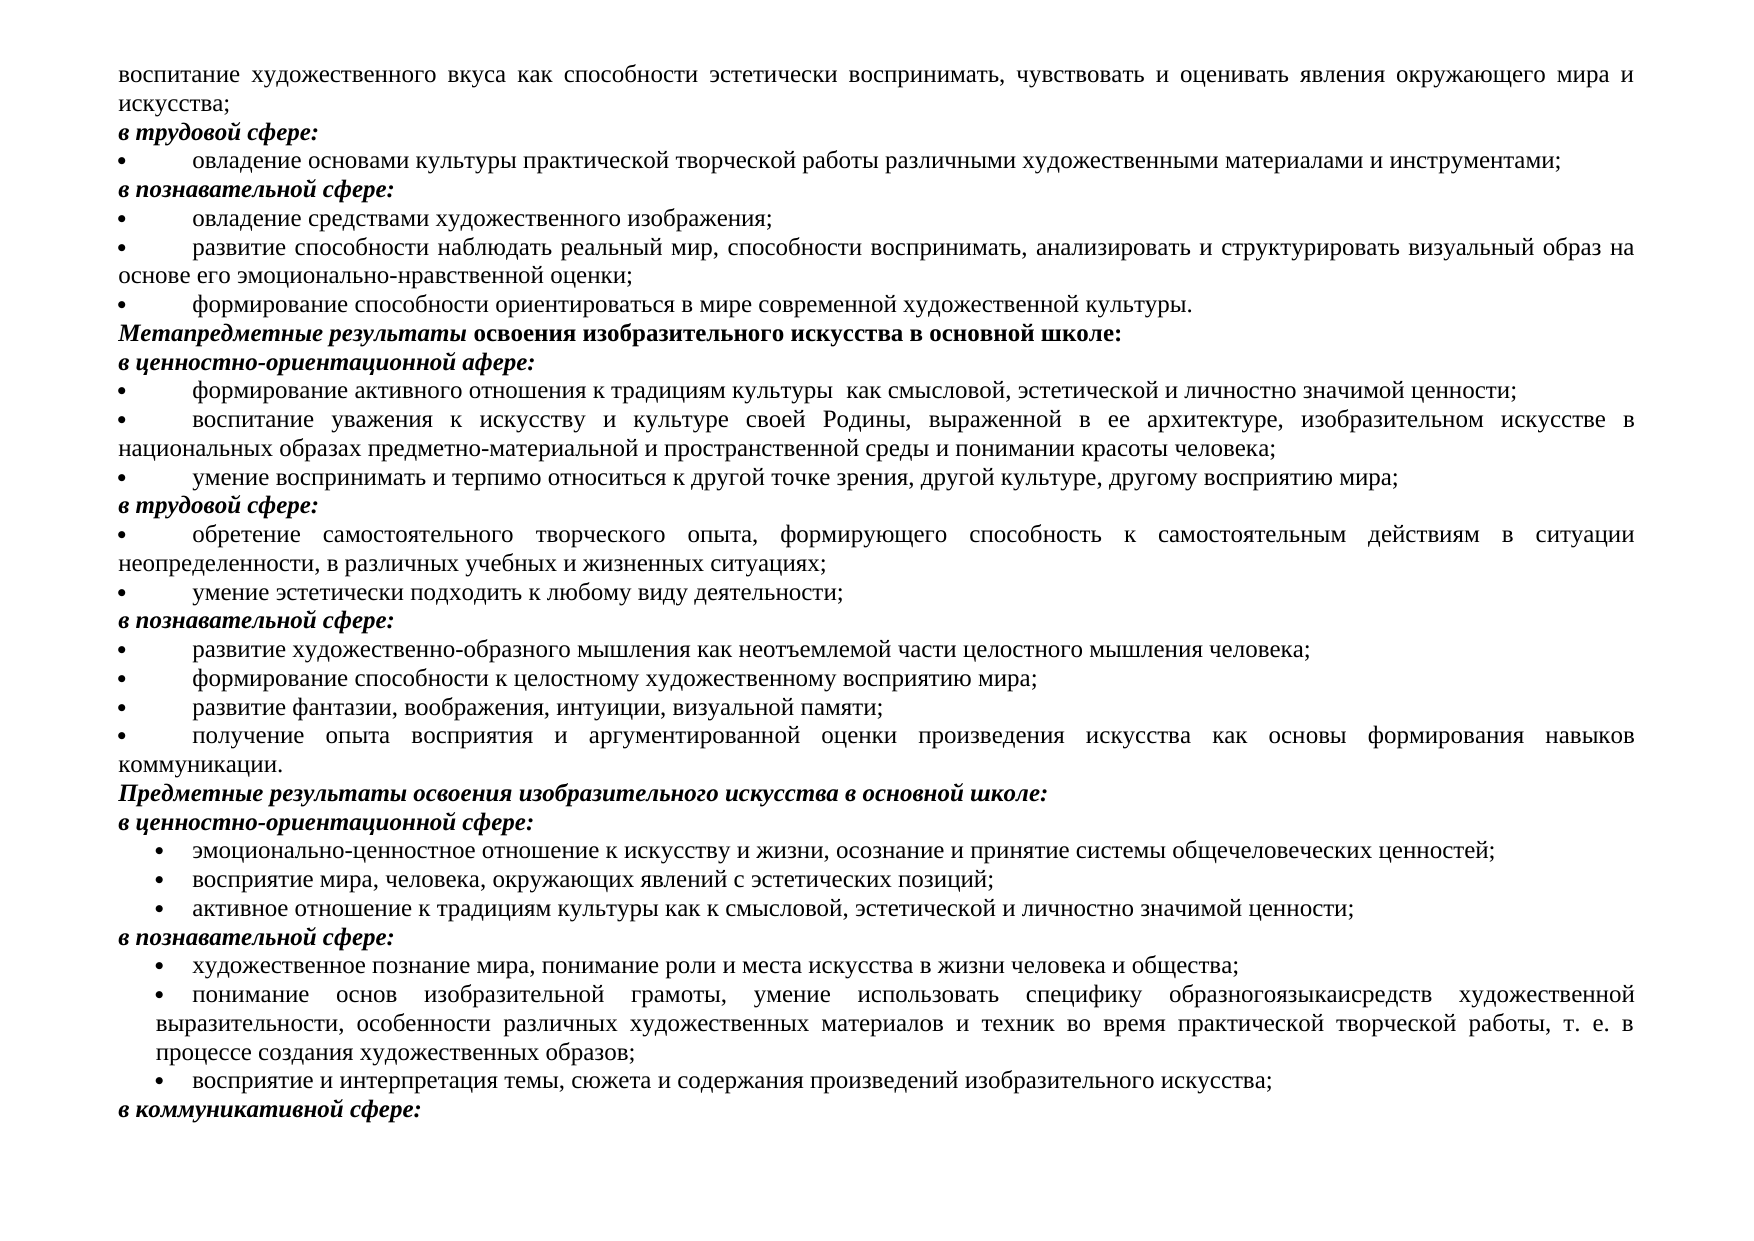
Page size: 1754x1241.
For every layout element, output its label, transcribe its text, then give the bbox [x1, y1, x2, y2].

text в познавательной сфере: [118, 922, 1636, 950]
text в ценностно-ориентационной сфере: [118, 807, 1636, 835]
list понимание основ изобразительной грамоты, умение использовать специфику образногоязыкаисредств художественной выразительности, особенности различных художественных материалов и техник во время практической творческой работы, т. е. в процессе создания художественных образов; [156, 979, 1636, 1065]
list формирование активного отношения к традициям культуры как смысловой, эстетической и личностно значимой ценности; [118, 375, 1636, 404]
list обретение самостоятельного творческого опыта, формирующего способность к самостоятельным действиям в ситуации неопределенности, в различных учебных и жизненных ситуациях; [118, 519, 1636, 577]
list формирование способности к целостному художественному восприятию мира; [118, 663, 1636, 692]
list развитие способности наблюдать реальный мир, способности воспринимать, анализировать и структурировать визуальный образ на основе его эмоционально-нравственной оценки; [118, 232, 1636, 289]
list овладение основами культуры практической творческой работы различными художественными материалами и инструментами; [118, 145, 1636, 174]
list восприятие и интерпретация темы, сюжета и содержания произведений изобразительного искусства; [156, 1065, 1636, 1094]
list развитие художественно-образного мышления как неотъемлемой части целостного мышления человека; [118, 634, 1636, 663]
text в трудовой сфере: [118, 490, 1636, 519]
list эмоционально-ценностное отношение к искусству и жизни, осознание и принятие системы общечеловеческих ценностей; [156, 835, 1636, 864]
text Предметные результаты освоения изобразительного искусства в основной школе: [118, 778, 1636, 807]
text в коммуникативной сфере: [118, 1094, 1636, 1123]
list умение эстетически подходить к любому виду деятельности; [118, 577, 1636, 605]
list воспитание уважения к искусству и культуре своей Родины, выраженной в ее архитектуре, изобразительном искусстве в национальных образах предметно-материальной и пространственной среды и понимании красоты человека; [118, 404, 1636, 462]
text в познавательной сфере: [118, 174, 1636, 203]
list активное отношение к традициям культуры как к смысловой, эстетической и личностно значимой ценности; [156, 893, 1636, 922]
list умение воспринимать и терпимо относиться к другой точке зрения, другой культуре, другому восприятию мира; [118, 462, 1636, 490]
text в ценностно-ориентационной афере: [118, 347, 1636, 375]
list восприятие мира, человека, окружающих явлений с эстетических позиций; [156, 864, 1636, 893]
list овладение средствами художественного изображения; [118, 203, 1636, 232]
text в познавательной сфере: [118, 605, 1636, 634]
list развитие фантазии, воображения, интуиции, визуальной памяти; [118, 692, 1636, 720]
list художественное познание мира, понимание роли и места искусства в жизни человека и общества; [156, 950, 1636, 979]
text в трудовой сфере: [118, 117, 1636, 145]
list получение опыта восприятия и аргументированной оценки произведения искусства как основы формирования навыков коммуникации. [118, 720, 1636, 778]
text воспитание художественного вкуса как способности эстетически воспринимать, чувствовать и оценивать явления окружающего мира и искусства; [118, 59, 1636, 117]
text Метапредметные результаты освоения изобразительного искусства в основной школе: [118, 318, 1636, 347]
list формирование способности ориентироваться в мире современной художественной культуры. [118, 289, 1636, 318]
